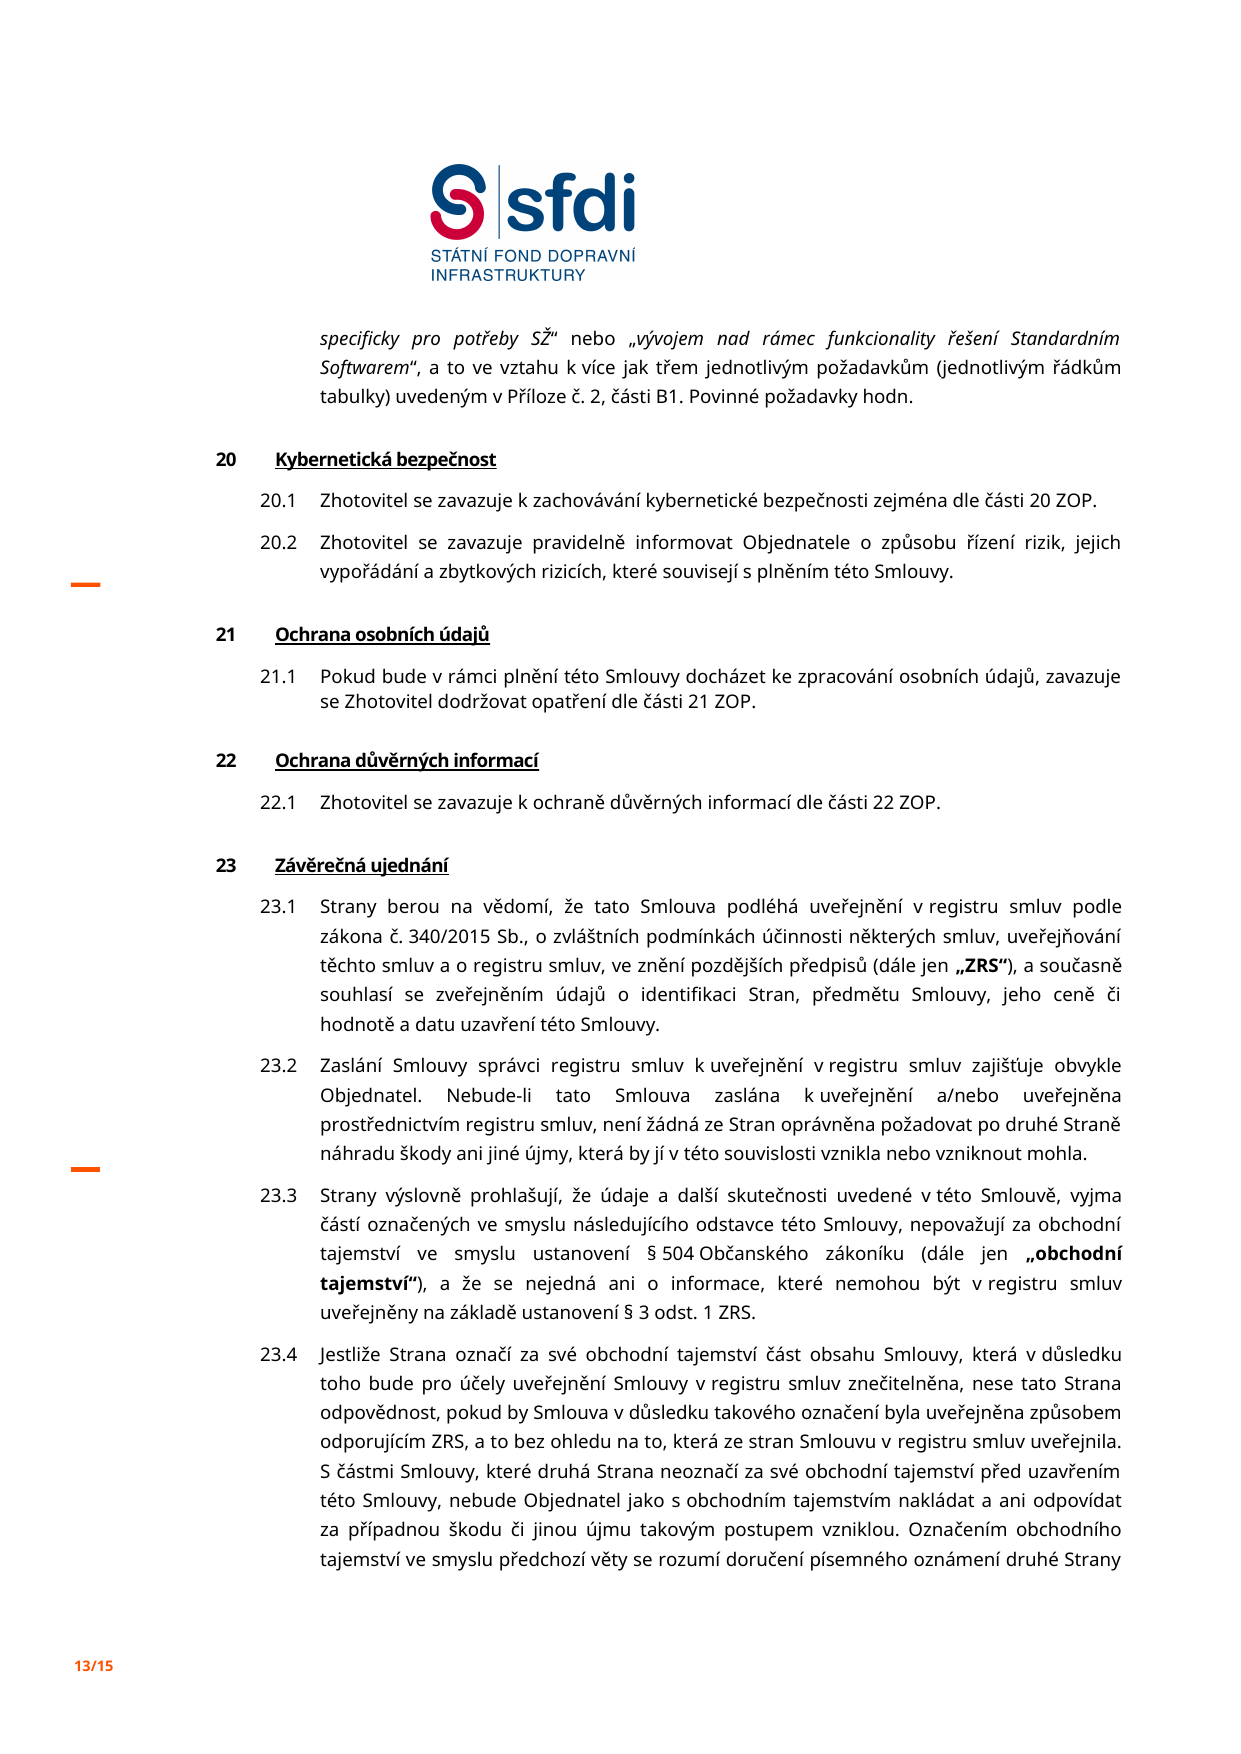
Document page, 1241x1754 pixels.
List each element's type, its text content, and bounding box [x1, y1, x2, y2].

subtitle Ochrana důvěrných informací [216, 748, 1122, 773]
subtitle Strany berou na vědomí, že tato Smlouva podléhá uveřejnění v registru smluv podle zákona č. 340/2015 Sb., o zvláštních podmínkách účinnosti některých smluv, uveřejňování těchto smluv a o registru smluv, ve znění pozdějších předpisů (dále jen „ZRS“), a současně souhlasí se zveřejněním údajů o identifikaci Stran, předmětu Smlouvy, jeho ceně či hodnotě a datu uzavření této Smlouvy. [260, 894, 1122, 1036]
subtitle Zhotovitel se zavazuje k zachovávání kybernetické bezpečnosti zejména dle části 20 ZOP. [260, 488, 1122, 513]
subtitle Závěrečná ujednání [216, 852, 1122, 877]
subtitle Zhotovitel se zavazuje pravidelně informovat Objednatele o způsobu řízení rizik, jejich vypořádání a zbytkových rizicích, které souvisejí s plněním této Smlouvy. [260, 529, 1122, 584]
subtitle Zhotovitel se zavazuje k ochraně důvěrných informací dle části 22 ZOP. [260, 789, 1122, 815]
subtitle Kybernetická bezpečnost [216, 446, 1122, 472]
subtitle Ochrana osobních údajů [216, 621, 1122, 647]
picture [430, 162, 635, 281]
subtitle Pokud bude v rámci plnění této Smlouvy docházet ke zpracování osobních údajů, zavazuje se Zhotovitel dodržovat opatření dle části 21 ZOP. [260, 663, 1122, 714]
subtitle Zaslání Smlouvy správci registru smluv k uveřejnění v registru smluv zajišťuje obvykle Objednatel. Nebude-li tato Smlouva zaslána k uveřejnění a/nebo uveřejněna prostřednictvím registru smluv, není žádná ze Stran oprávněna požadovat po druhé Straně náhradu škody ani jiné újmy, která by jí v této souvislosti vznikla nebo vzniknout mohla. [260, 1053, 1122, 1166]
subtitle Strany výslovně prohlašují, že údaje a další skutečnosti uvedené v této Smlouvě, vyjma částí označených ve smyslu následujícího odstavce této Smlouvy, nepovažují za obchodní tajemství ve smyslu ustanovení § 504 Občanského zákoníku (dále jen „obchodní tajemství“), a že se nejedná ani o informace, které nemohou být v registru smluv uveřejněny na základě ustanovení § 3 odst. 1 ZRS. [260, 1182, 1122, 1325]
